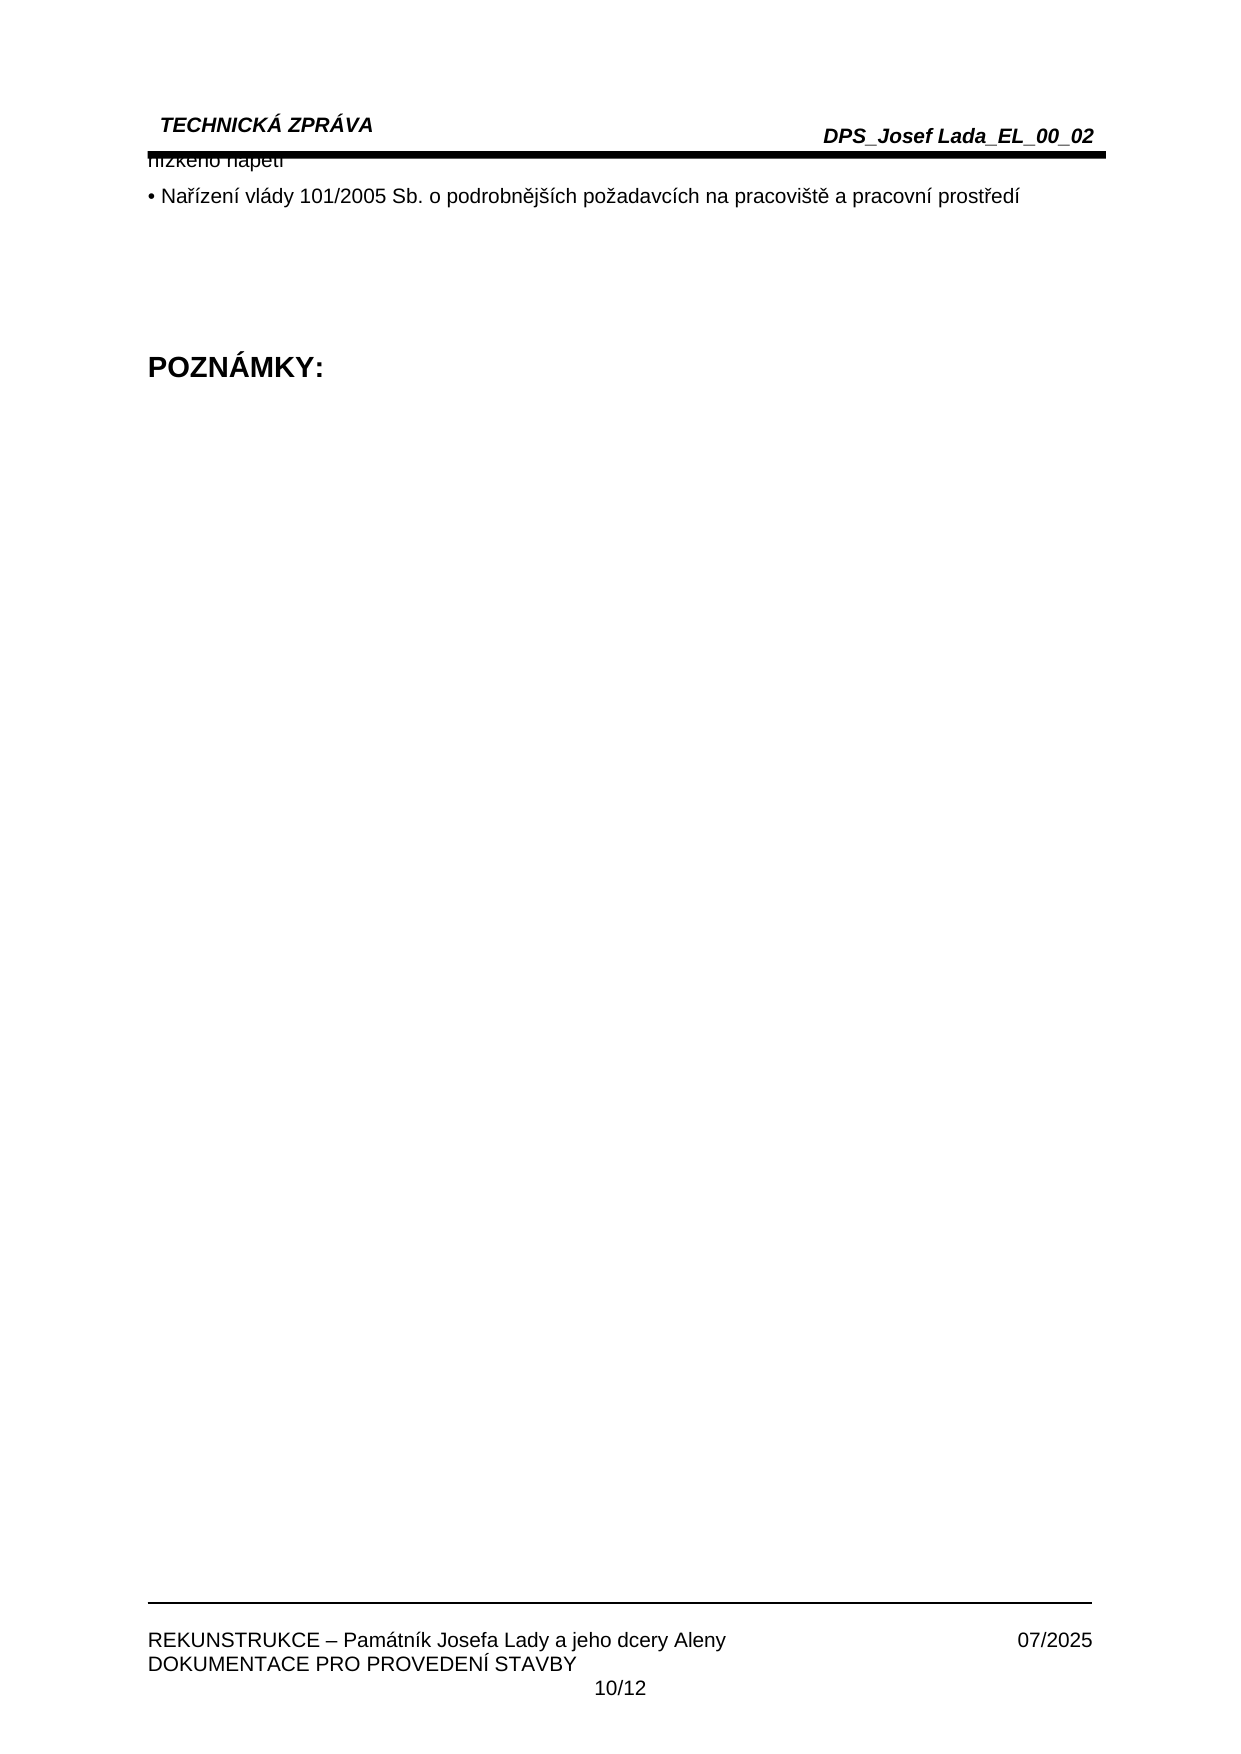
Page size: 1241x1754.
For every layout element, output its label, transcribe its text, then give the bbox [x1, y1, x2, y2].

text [148, 148, 1092, 208]
subtitle POZNÁMKY: [148, 350, 1092, 383]
